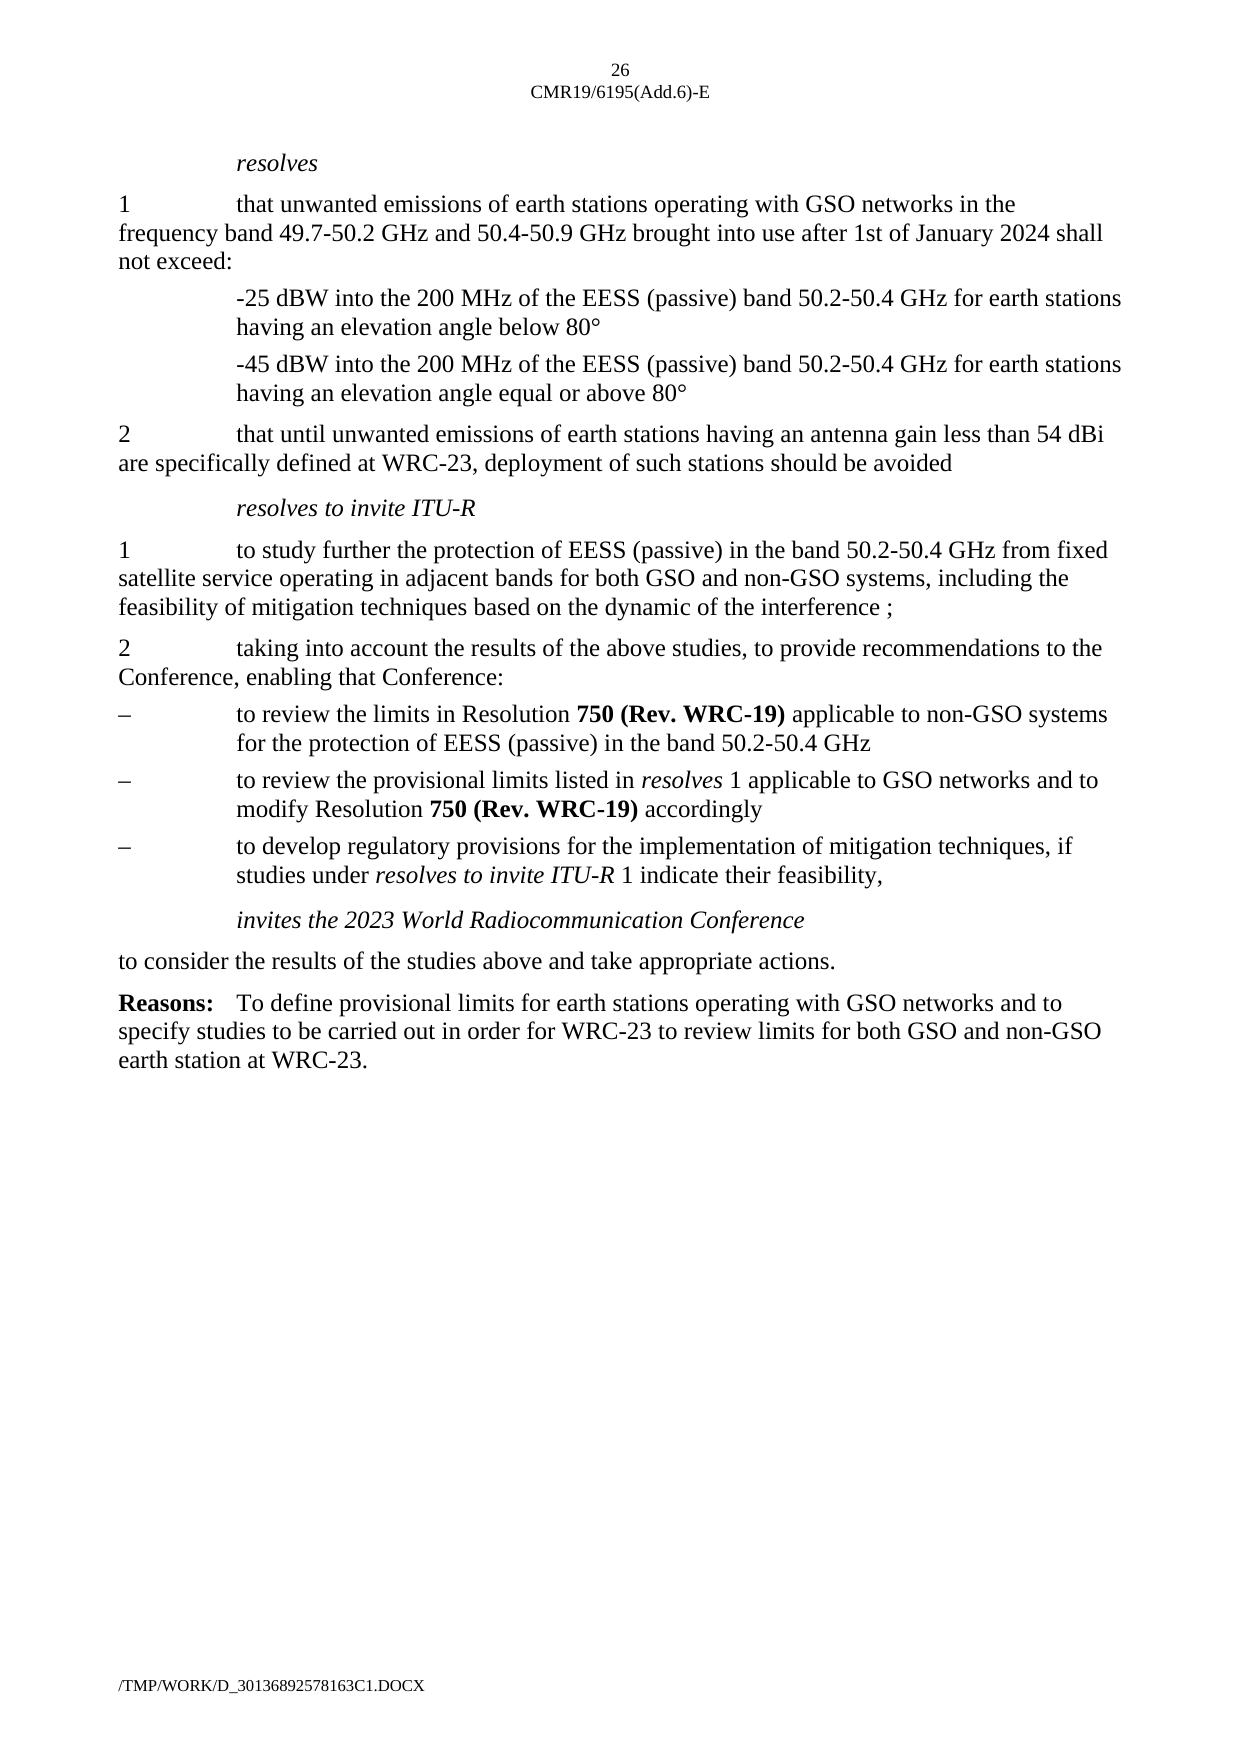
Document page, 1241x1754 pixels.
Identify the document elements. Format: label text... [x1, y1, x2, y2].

text resolves [236, 148, 1122, 176]
text invites the 2023 World Radiocommunication Conference [236, 905, 1122, 934]
text – to review the limits in Resolution 750 (Rev. WRC-19) applicable to non-GSO systems for the protection of EESS (passive) in the band 50.2-50.4 GHz [118, 699, 1122, 757]
text -25 dBW into the 200 MHz of the EESS (passive) band 50.2-50.4 GHz for earth stations having an elevation angle below 80° [118, 283, 1122, 341]
text 2 that until unwanted emissions of earth stations having an antenna gain less than 54 dBi are specifically defined at WRC-23, deployment of such stations should be avoided [118, 419, 1122, 477]
text to consider the results of the studies above and take appropriate actions. [118, 946, 1122, 975]
text 2 taking into account the results of the above studies, to provide recommendations to the Conference, enabling that Conference: [118, 633, 1122, 691]
text resolves to invite ITU-R [236, 493, 1122, 522]
text – to develop regulatory provisions for the implementation of mitigation techniques, if studies under resolves to invite ITU-R 1 indicate their feasibility, [118, 831, 1122, 888]
text – to review the provisional limits listed in resolves 1 applicable to GSO networks and to modify Resolution 750 (Rev. WRC-19) accordingly [118, 765, 1122, 823]
text 1 to study further the protection of EESS (passive) in the band 50.2-50.4 GHz from fixed satellite service operating in adjacent bands for both GSO and non-GSO systems, including the feasibility of mitigation techniques based on the dynamic of the interference ; [118, 535, 1122, 621]
text -45 dBW into the 200 MHz of the EESS (passive) band 50.2-50.4 GHz for earth stations having an elevation angle equal or above 80° [118, 349, 1122, 407]
text Reasons: To define provisional limits for earth stations operating with GSO networks and to specify studies to be carried out in order for WRC-23 to review limits for both GSO and non-GSO earth station at WRC-23. [118, 988, 1122, 1074]
text 1 that unwanted emissions of earth stations operating with GSO networks in the frequency band 49.7-50.2 GHz and 50.4-50.9 GHz brought into use after 1st of January 2024 shall not exceed: [118, 189, 1122, 275]
